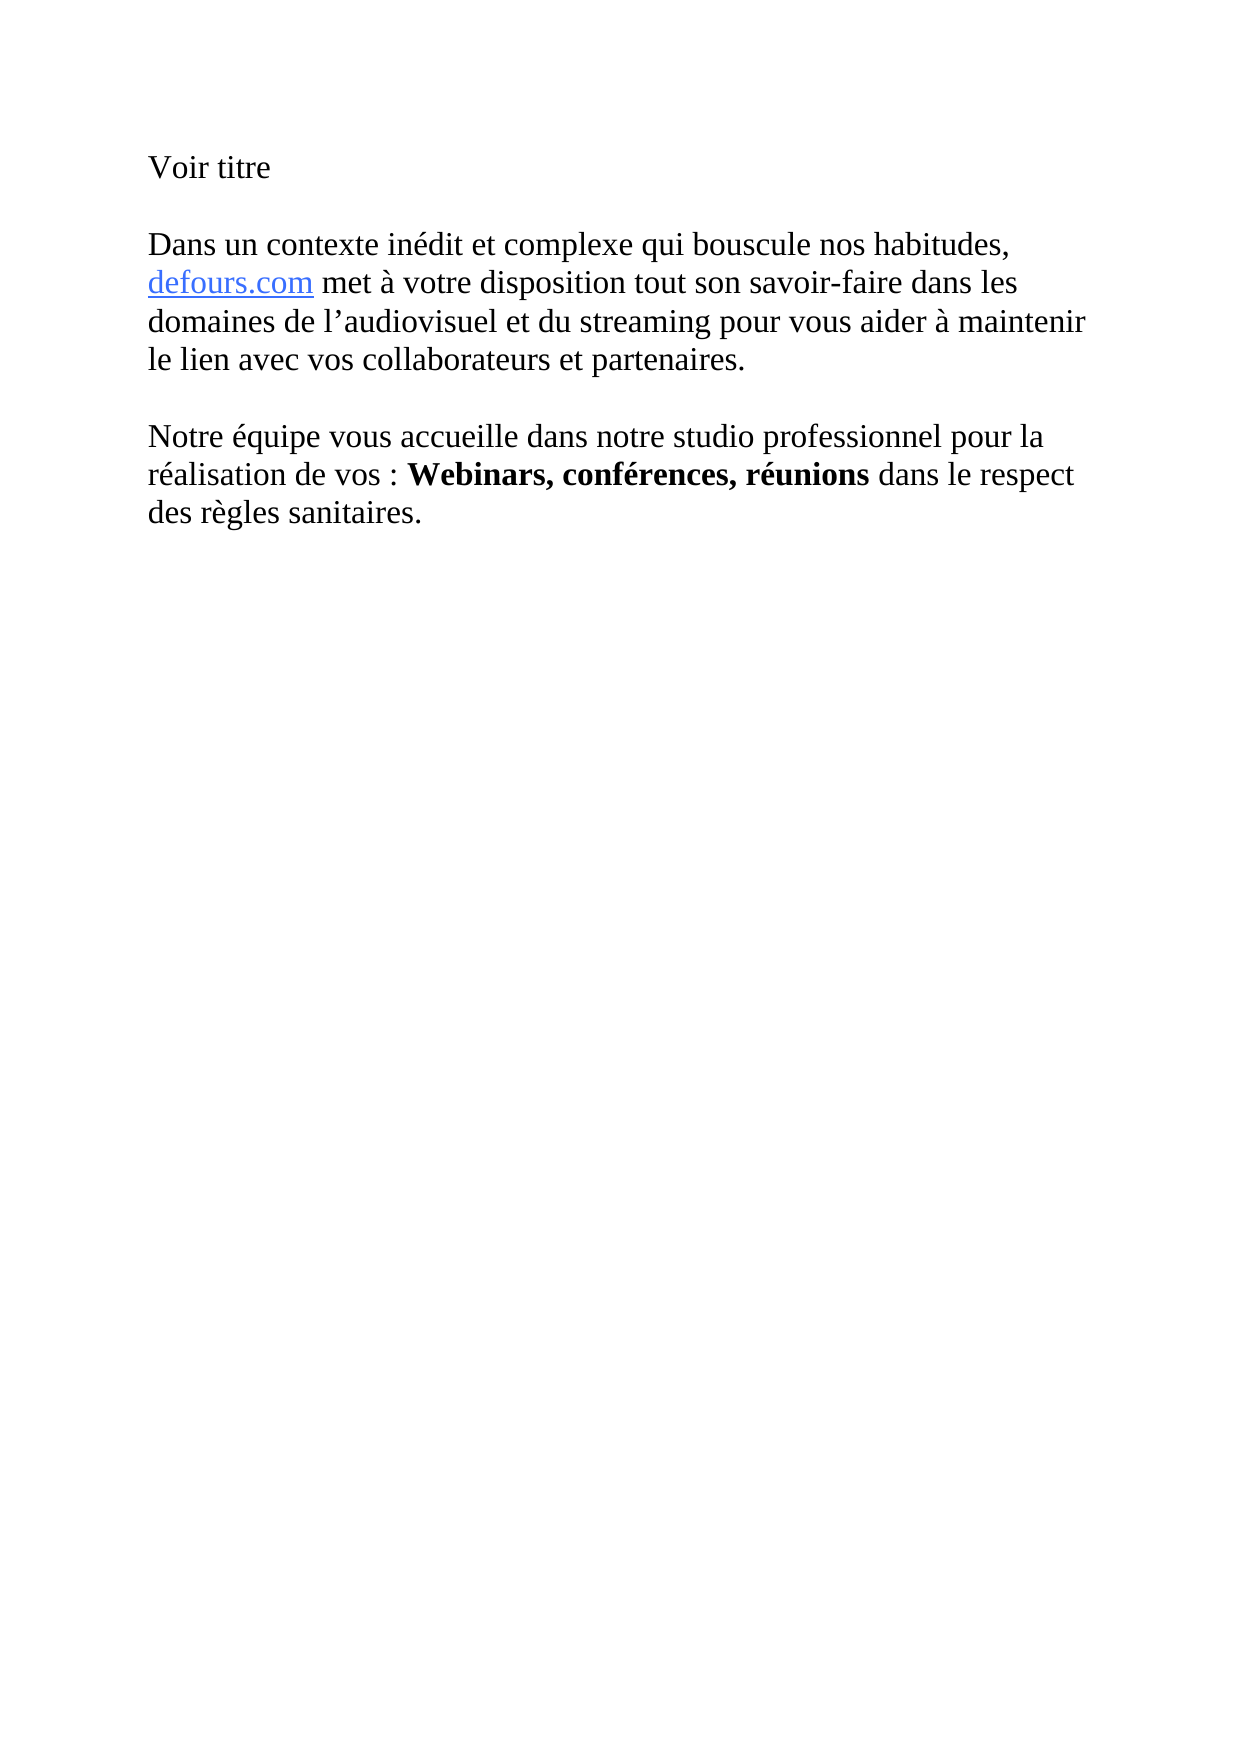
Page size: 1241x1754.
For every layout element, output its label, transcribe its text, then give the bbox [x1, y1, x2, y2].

text Dans un contexte inédit et complexe qui bouscule nos habitudes, defours.com met à votre disposition tout son savoir-faire dans les domaines de l’audiovisuel et du streaming pour vous aider à maintenir le lien avec vos collaborateurs et partenaires. [148, 224, 1093, 378]
text Notre équipe vous accueille dans notre studio professionnel pour la réalisation de vos : Webinars, conférences, réunions dans le respect des règles sanitaires. [148, 416, 1093, 531]
text Voir titre [148, 148, 1093, 186]
